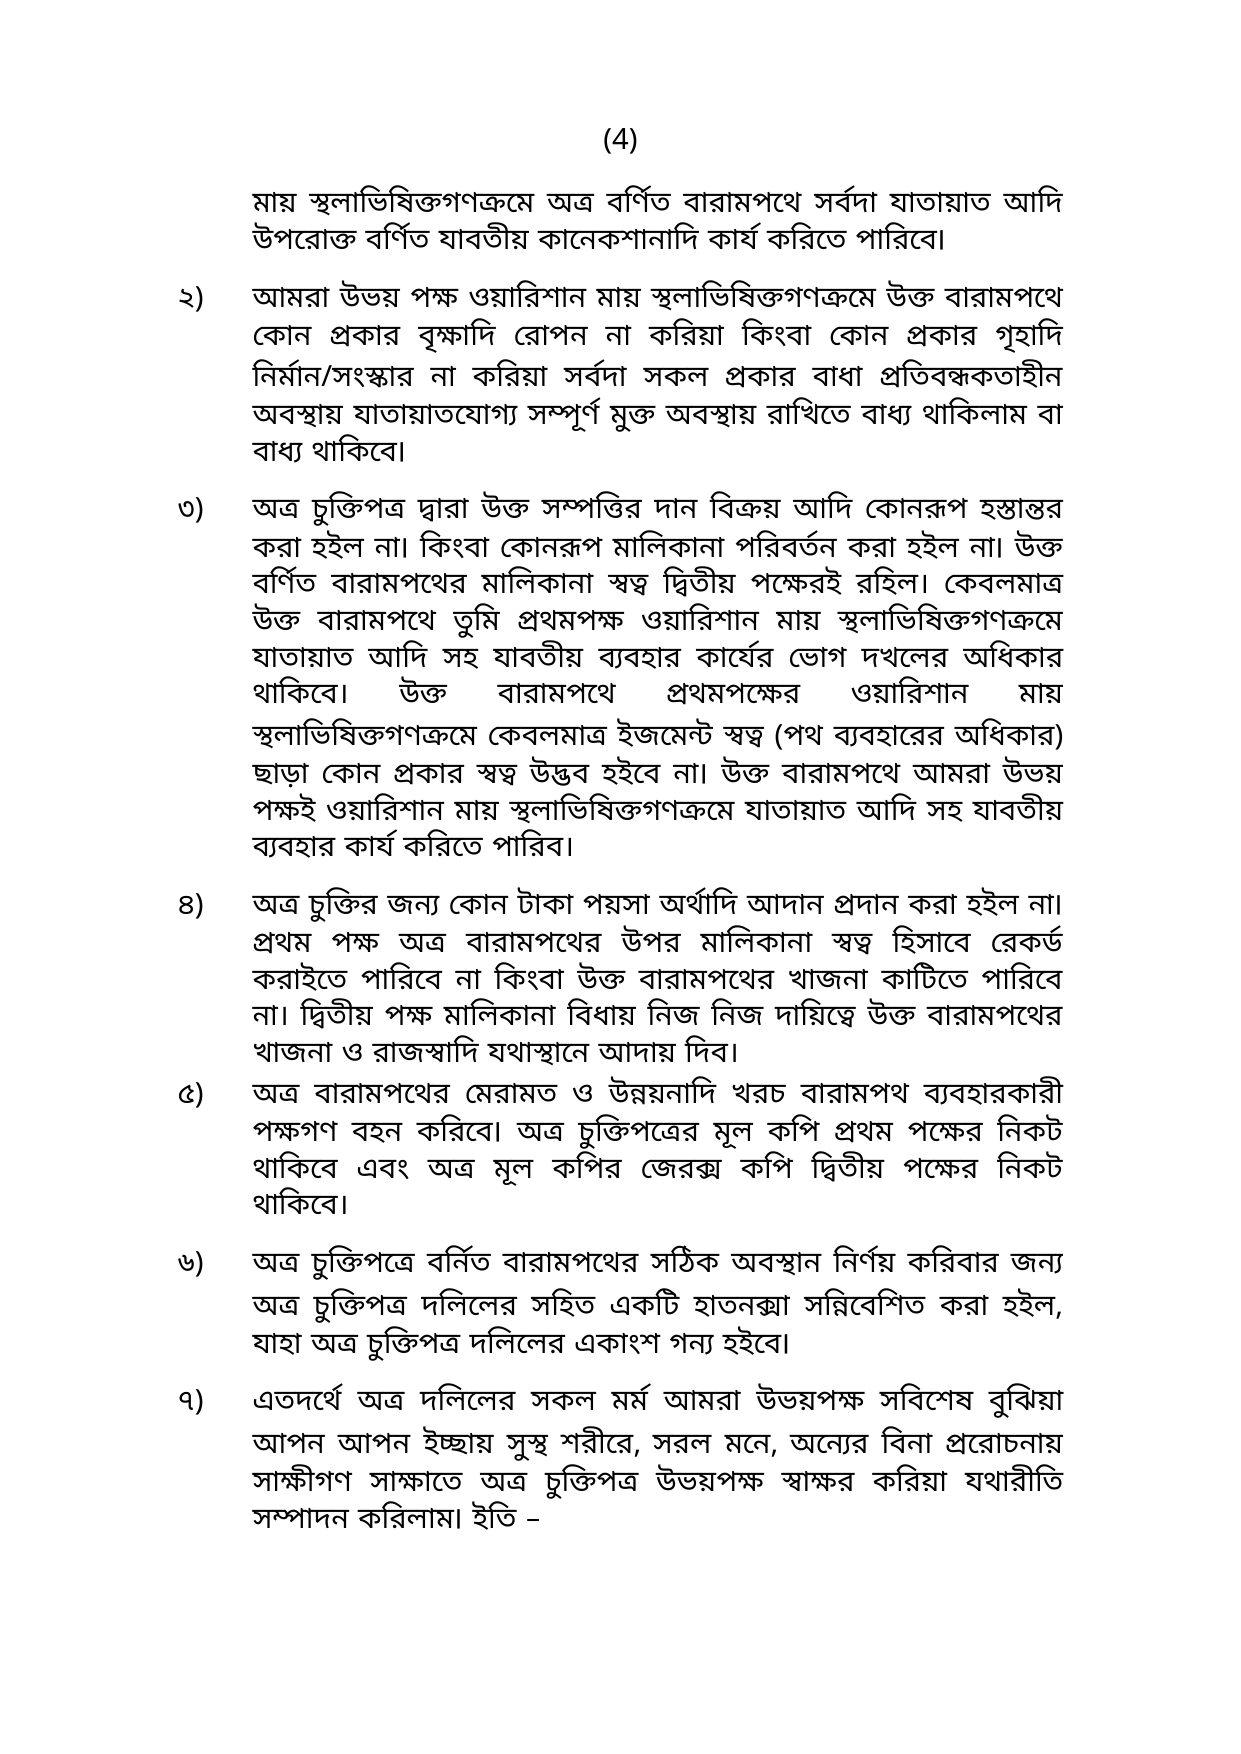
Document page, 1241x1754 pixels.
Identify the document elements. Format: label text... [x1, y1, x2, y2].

text ৭) এতদর্থে অত্র দলিলের সকল মর্ম আমরা উভয়পক্ষ সবিশেষ বুঝিয়া আপন আপন ইচ্ছায় সুস্থ শরীরে, সরল মনে, অন্যের বিনা প্ররোচনায় সাক্ষীগণ সাক্ষাতে অত্র চুক্তিপত্র উভয়পক্ষ স্বাক্ষর করিয়া যথারীতি সম্পাদন করিলাম। ইতি – [177, 1379, 1063, 1535]
text ৫) অত্র বারামপথের মেরামত ও উন্নয়নাদি খরচ বারামপথ ব্যবহারকারী পক্ষগণ বহন করিবে। অত্র চুক্তিপত্রের মূল কপি প্রথম পক্ষের নিকট থাকিবে এবং অত্র মূল কপির জেরক্স কপি দ্বিতীয় পক্ষের নিকট থাকিবে। [177, 1072, 1063, 1222]
text ৩) অত্র চুক্তিপত্র দ্বারা উক্ত সম্পত্তির দান বিক্রয় আদি কোনরূপ হস্তান্তর করা হইল না। কিংবা কোনরূপ মালিকানা পরিবর্তন করা হইল না। উক্ত বর্ণিত বারামপথের মালিকানা স্বত্ব দ্বিতীয় পক্ষেরই রহিল। কেবলমাত্র উক্ত বারামপথে তুমি প্রথমপক্ষ ওয়ারিশান মায় স্থলাভিষিক্তগণক্রমে যাতায়াত আদি সহ যাবতীয় ব্যবহার কার্যের ভোগ দখলের অধিকার থাকিবে। উক্ত বারামপথে প্রথমপক্ষের ওয়ারিশান মায় স্থলাভিষিক্তগণক্রমে কেবলমাত্র ইজমেন্ট স্বত্ব (পথ ব্যবহারের অধিকার) ছাড়া কোন প্রকার স্বত্ব উদ্ভব হইবে না। উক্ত বারামপথে আমরা উভয় পক্ষই ওয়ারিশান মায় স্থলাভিষিক্তগণক্রমে যাতায়াত আদি সহ যাবতীয় ব্যবহার কার্য করিতে পারিব। [177, 488, 1063, 863]
text ৬) অত্র চুক্তিপত্রে বর্নিত বারামপথের সঠিক অবস্থান নির্ণয় করিবার জন্য অত্র চুক্তিপত্র দলিলের সহিত একটি হাতনক্সা সন্নিবেশিত করা হইল, যাহা অত্র চুক্তিপত্র দলিলের একাংশ গন্য হইবে। [177, 1241, 1063, 1360]
text ৪) অত্র চুক্তির জন্য কোন টাকা পয়সা অর্থাদি আদান প্রদান করা হইল না। প্রথম পক্ষ অত্র বারামপথের উপর মালিকানা স্বত্ব হিসাবে রেকর্ড করাইতে পারিবে না কিংবা উক্ত বারামপথের খাজনা কাটিতে পারিবে না। দ্বিতীয় পক্ষ মালিকানা বিধায় নিজ নিজ দায়িত্বে উক্ত বারামপথের খাজনা ও রাজস্বাদি যথাস্থানে আদায় দিব। [177, 883, 1063, 1069]
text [177, 186, 1063, 256]
text ২) আমরা উভয় পক্ষ ওয়ারিশান মায় স্থলাভিষিক্তগণক্রমে উক্ত বারামপথে কোন প্রকার বৃক্ষাদি রোপন না করিয়া কিংবা কোন প্রকার গৃহাদি নির্মান/সংস্কার না করিয়া সর্বদা সকল প্রকার বাধা প্রতিবন্ধকতাহীন অবস্থায় যাতায়াতযোগ্য সম্পূর্ণ মুক্ত অবস্থায় রাখিতে বাধ্য থাকিলাম বা বাধ্য থাকিবে। [177, 276, 1063, 468]
